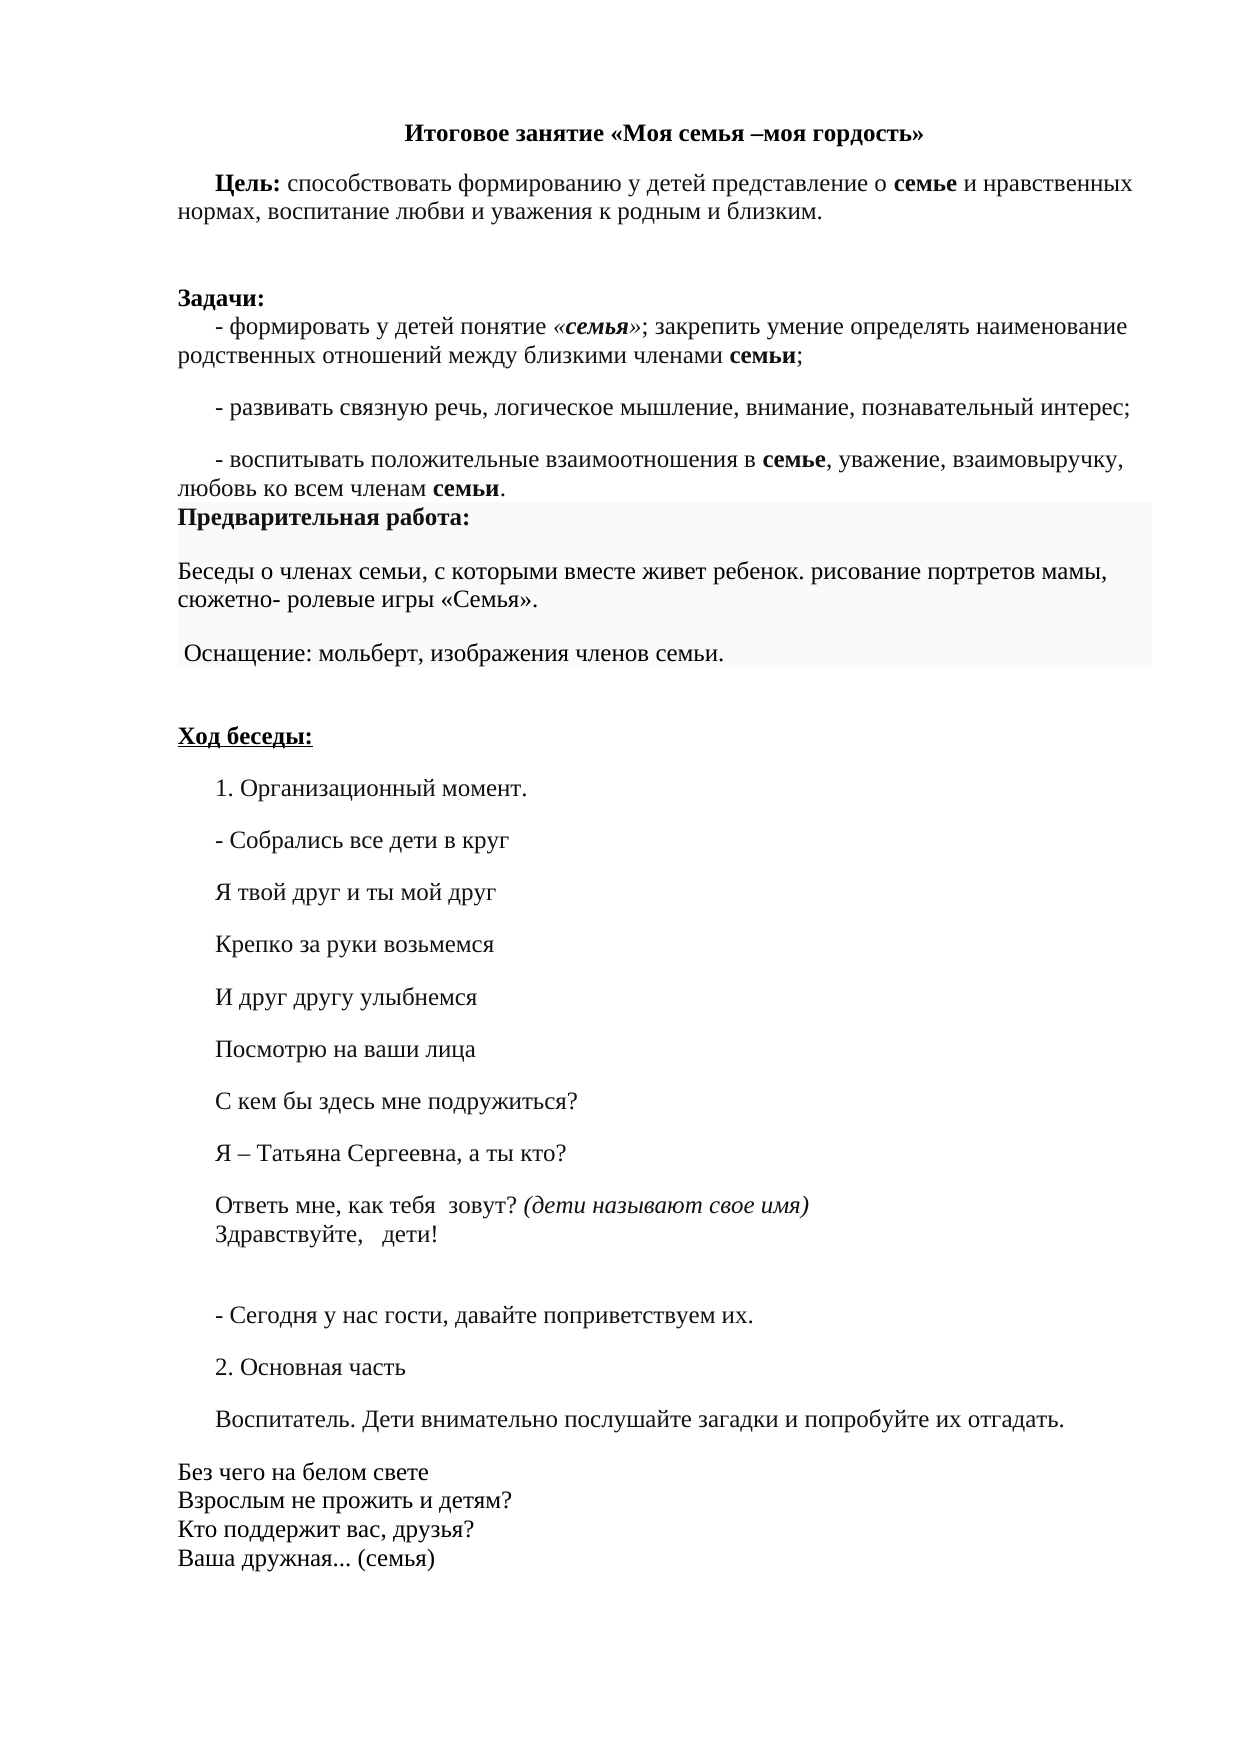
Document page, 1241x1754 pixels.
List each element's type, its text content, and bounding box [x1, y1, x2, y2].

text 1. Организационный момент. [177, 773, 1152, 802]
text Беседы о членах семьи, с которыми вместе живет ребенок. рисование портретов мамы, сюжетно- ролевые игры «Семья». [177, 556, 1152, 613]
text Воспитатель. Дети внимательно послушайте загадки и попробуйте их отгадать. [177, 1404, 1152, 1433]
text Оснащение: мольберт, изображения членов семьи. [177, 638, 1152, 667]
text - воспитывать положительные взаимоотношения в семье, уважение, взаимовыручку, любовь ко всем членам семьи. [177, 444, 1152, 502]
text Ответь мне, как тебя зовут? (дети называют свое имя) [177, 1191, 1152, 1219]
text С кем бы здесь мне подружиться? [177, 1086, 1152, 1115]
text Без чего на белом свете Взрослым не прожить и детям? Кто поддержит вас, друзья? Ваша дружная... (семья) [177, 1457, 1152, 1572]
text - Собрались все дети в круг [177, 825, 1152, 854]
text - формировать у детей понятие «семья»; закрепить умение определять наименование родственных отношений между близкими членами семьи; [177, 311, 1152, 369]
text Я твой друг и ты мой друг [177, 877, 1152, 906]
text Крепко за руки возьмемся [177, 929, 1152, 958]
text Здравствуйте, дети! [177, 1219, 1152, 1248]
text Итоговое занятие «Моя семья –моя гордость» [177, 118, 1152, 147]
text И друг другу улыбнемся [177, 982, 1152, 1011]
text Посмотрю на ваши лица [177, 1034, 1152, 1063]
text Задачи: [177, 283, 1152, 311]
text 2. Основная часть [177, 1352, 1152, 1381]
text - развивать связную речь, логическое мышление, внимание, познавательный интерес; [177, 392, 1152, 421]
text Я – Татьяна Сергеевна, а ты кто? [177, 1138, 1152, 1167]
text - Сегодня у нас гости, давайте поприветствуем их. [177, 1300, 1152, 1329]
text Ход беседы: [177, 721, 1152, 749]
text Цель: способствовать формированию у детей представление о семье и нравственных нормах, воспитание любви и уважения к родным и близким. [177, 168, 1152, 225]
text Предварительная работа: [177, 502, 1152, 531]
